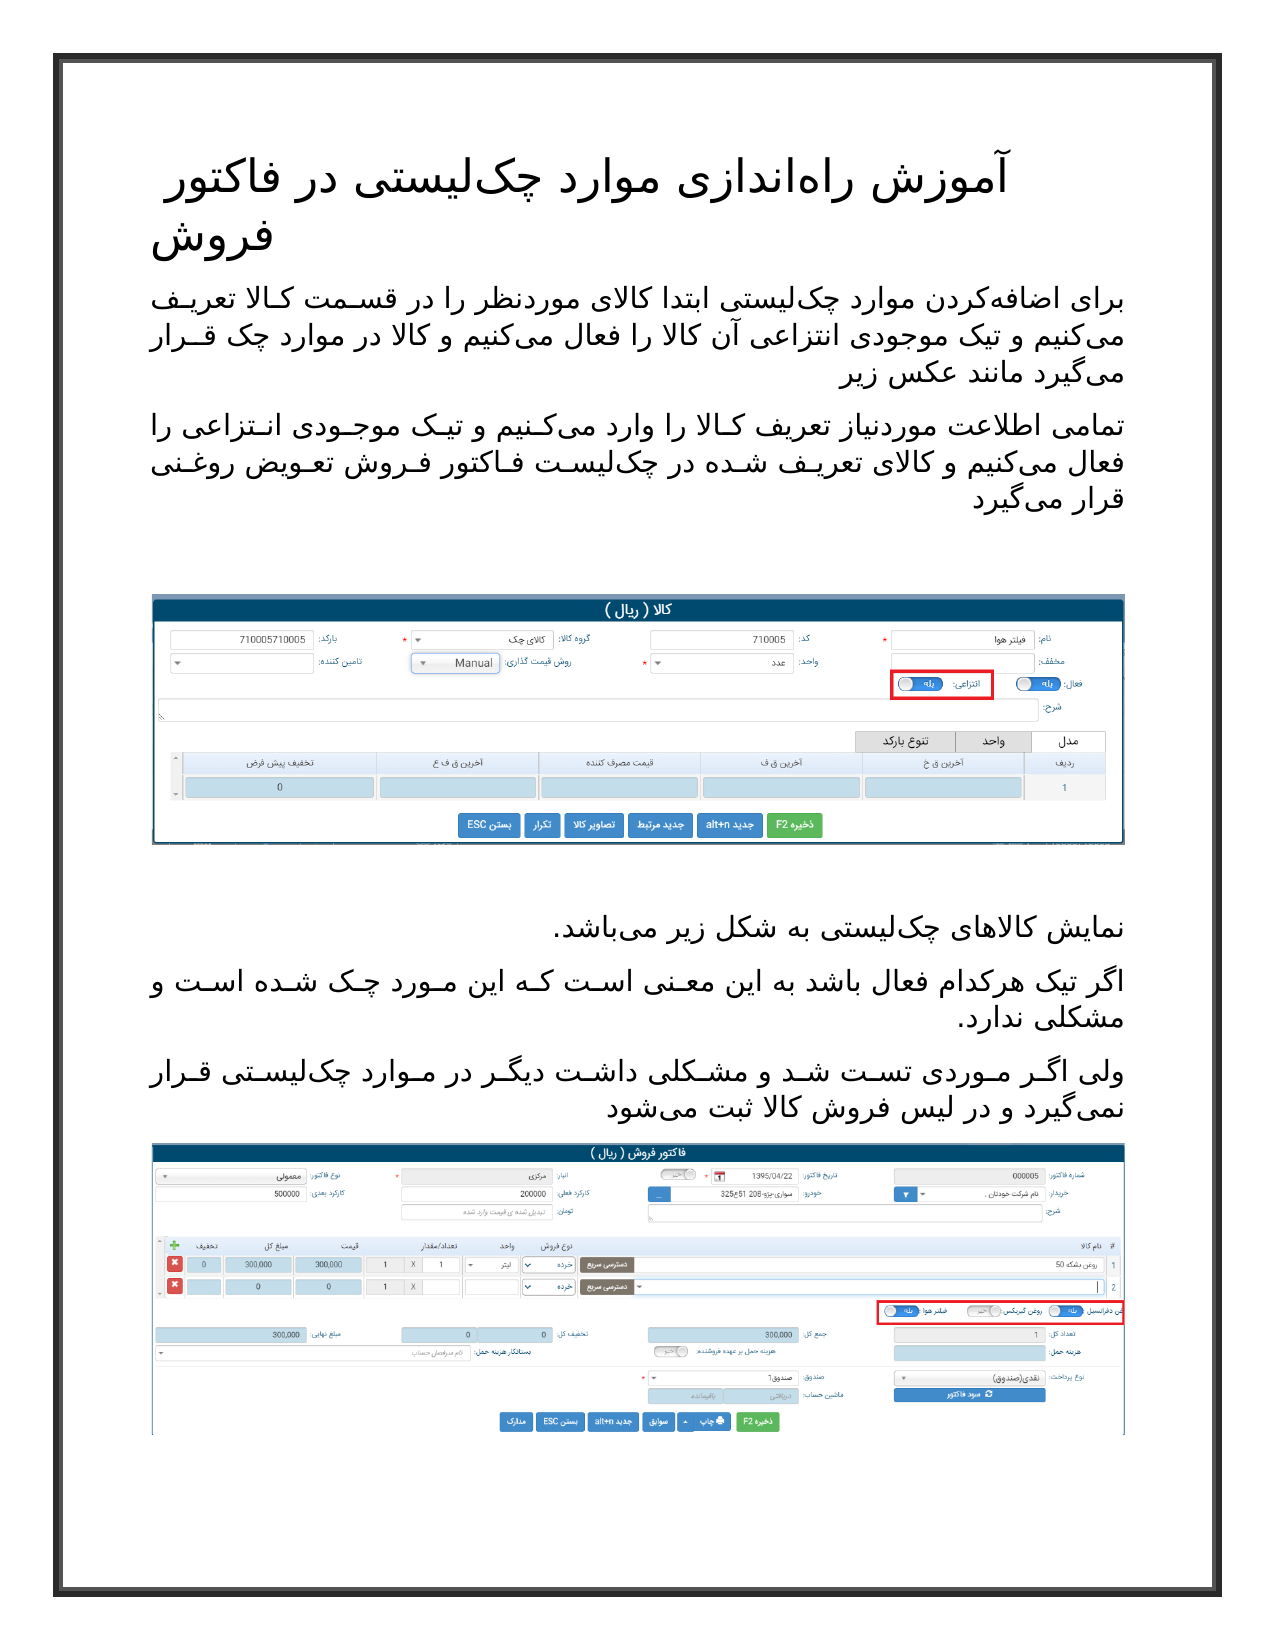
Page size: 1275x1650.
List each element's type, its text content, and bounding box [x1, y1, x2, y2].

picture [151, 594, 1125, 845]
text نمایش کالاهای چک‌لیستی به شکل زیر می‌باشد. [150, 911, 1125, 944]
text برای اضافه‌کردن موارد چک‌لیستی ابتدا کالای موردنظر را در قسمت کالا تعریف می‌کنیم و تیک موجودی انتزاعی آن کالا را فعال می‌کنیم و کالا در موارد چک قرار می‌گیرد مانند عکس زیر [150, 282, 1125, 389]
text تمامی اطلاعت موردنیاز تعریف کالا را وارد می‌کنیم و تیک موجودی انتزاعی را فعال می‌کنیم و کالای تعریف شده در چک‌لیست فاکتور فروش تعویض روغنی قرار می‌گیرد [150, 408, 1125, 516]
text اگر تیک هرکدام فعال باشد به این معنی است که این مورد چک شده است و مشکلی ندارد. [150, 964, 1125, 1034]
text ولی اگر موردی تست شد و مشکلی داشت دیگر در موارد چک‌لیستی قرار نمی‌گیرد و در لیس فروش کالا ثبت می‌شود [150, 1054, 1125, 1124]
picture [151, 1143, 1125, 1435]
text آموزش راه‌اندازی موارد چک‌لیستی در فاکتور فروش [150, 150, 1125, 261]
